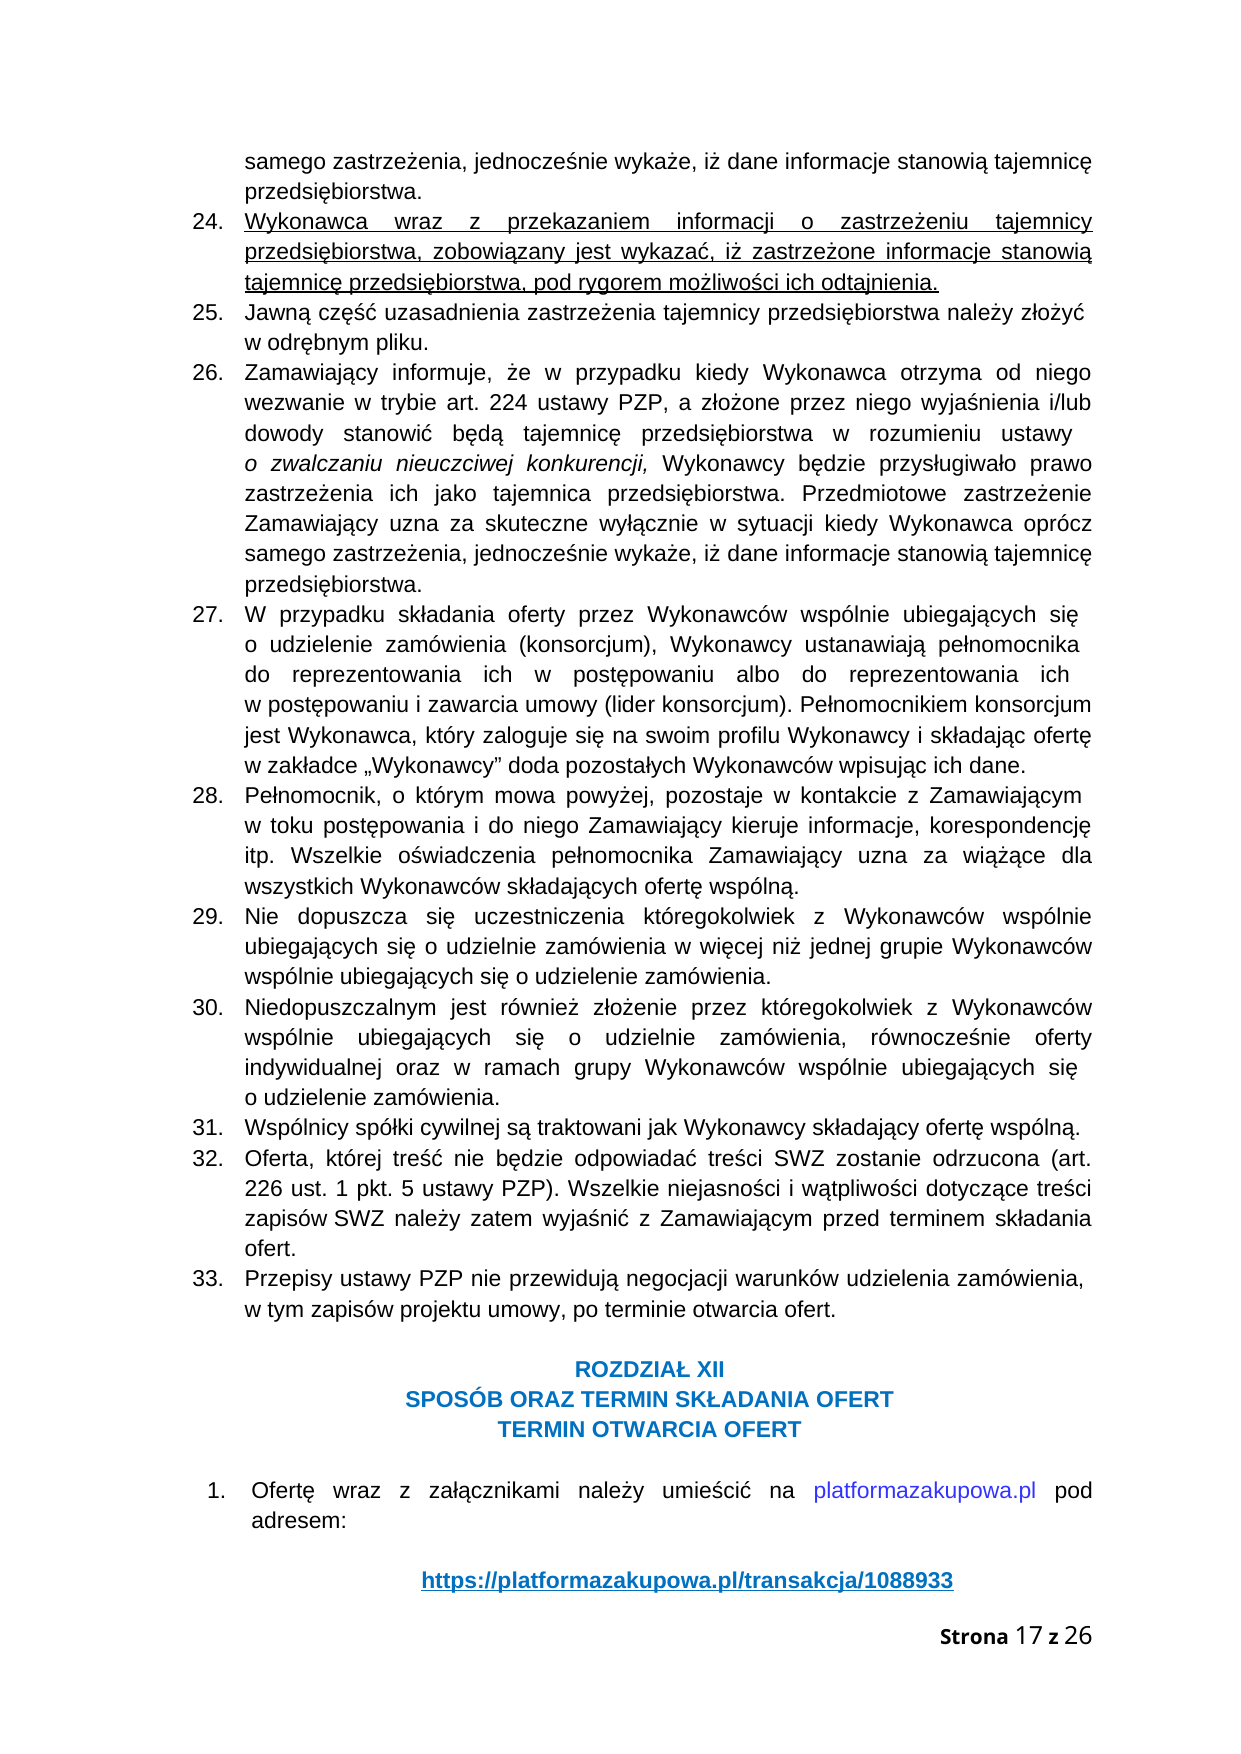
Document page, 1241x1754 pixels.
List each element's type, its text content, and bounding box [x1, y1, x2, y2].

title SPOSÓB ORAZ TERMIN SKŁADANIA OFERT [207, 1386, 1092, 1413]
list Pełnomocnik, o którym mowa powyżej, pozostaje w kontakcie z Zamawiającym w toku postępowania i do niego Zamawiający kieruje informacje, korespondencję itp. Wszelkie oświadczenia pełnomocnika Zamawiający uzna za wiążące dla wszystkich Wykonawców składających ofertę wspólną. [192, 782, 1092, 899]
title https://platformazakupowa.pl/transakcja/1088933 [282, 1567, 1092, 1594]
list Przepisy ustawy PZP nie przewidują negocjacji warunków udzielenia zamówienia, w tym zapisów projektu umowy, po terminie otwarcia ofert. [192, 1265, 1092, 1322]
list Wykonawca wraz z przekazaniem informacji o zastrzeżeniu tajemnicy przedsiębiorstwa, zobowiązany jest wykazać, iż zastrzeżone informacje stanowią tajemnicę przedsiębiorstwa, pod rygorem możliwości ich odtajnienia. [192, 208, 1092, 295]
list Ofertę wraz z załącznikami należy umieścić na platformazakupowa.pl pod adresem: [207, 1477, 1092, 1533]
list Nie dopuszcza się uczestniczenia któregokolwiek z Wykonawców wspólnie ubiegających się o udzielnie zamówienia w więcej niż jednej grupie Wykonawców wspólnie ubiegających się o udzielenie zamówienia. [192, 903, 1092, 990]
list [192, 148, 1092, 204]
list W przypadku składania oferty przez Wykonawców wspólnie ubiegających się o udzielenie zamówienia (konsorcjum), Wykonawcy ustanawiają pełnomocnika do reprezentowania ich w postępowaniu albo do reprezentowania ich w postępowaniu i zawarcia umowy (lider konsorcjum). Pełnomocnikiem konsorcjum jest Wykonawca, który zaloguje się na swoim profilu Wykonawcy i składając ofertę w zakładce „Wykonawcy” doda pozostałych Wykonawców wpisując ich dane. [192, 601, 1092, 778]
list Oferta, której treść nie będzie odpowiadać treści SWZ zostanie odrzucona (art. 226 ust. 1 pkt. 5 ustawy PZP). Wszelkie niejasności i wątpliwości dotyczące treści zapisów SWZ należy zatem wyjaśnić z Zamawiającym przed terminem składania ofert. [192, 1144, 1092, 1262]
title ROZDZIAŁ XII [207, 1356, 1092, 1382]
list Wspólnicy spółki cywilnej są traktowani jak Wykonawcy składający ofertę wspólną. [192, 1114, 1092, 1141]
list Niedopuszczalnym jest również złożenie przez któregokolwiek z Wykonawców wspólnie ubiegających się o udzielnie zamówienia, równocześnie oferty indywidualnej oraz w ramach grupy Wykonawców wspólnie ubiegających się o udzielenie zamówienia. [192, 993, 1092, 1111]
title TERMIN OTWARCIA OFERT [207, 1416, 1092, 1443]
list Jawną część uzasadnienia zastrzeżenia tajemnicy przedsiębiorstwa należy złożyć w odrębnym pliku. [192, 299, 1092, 355]
